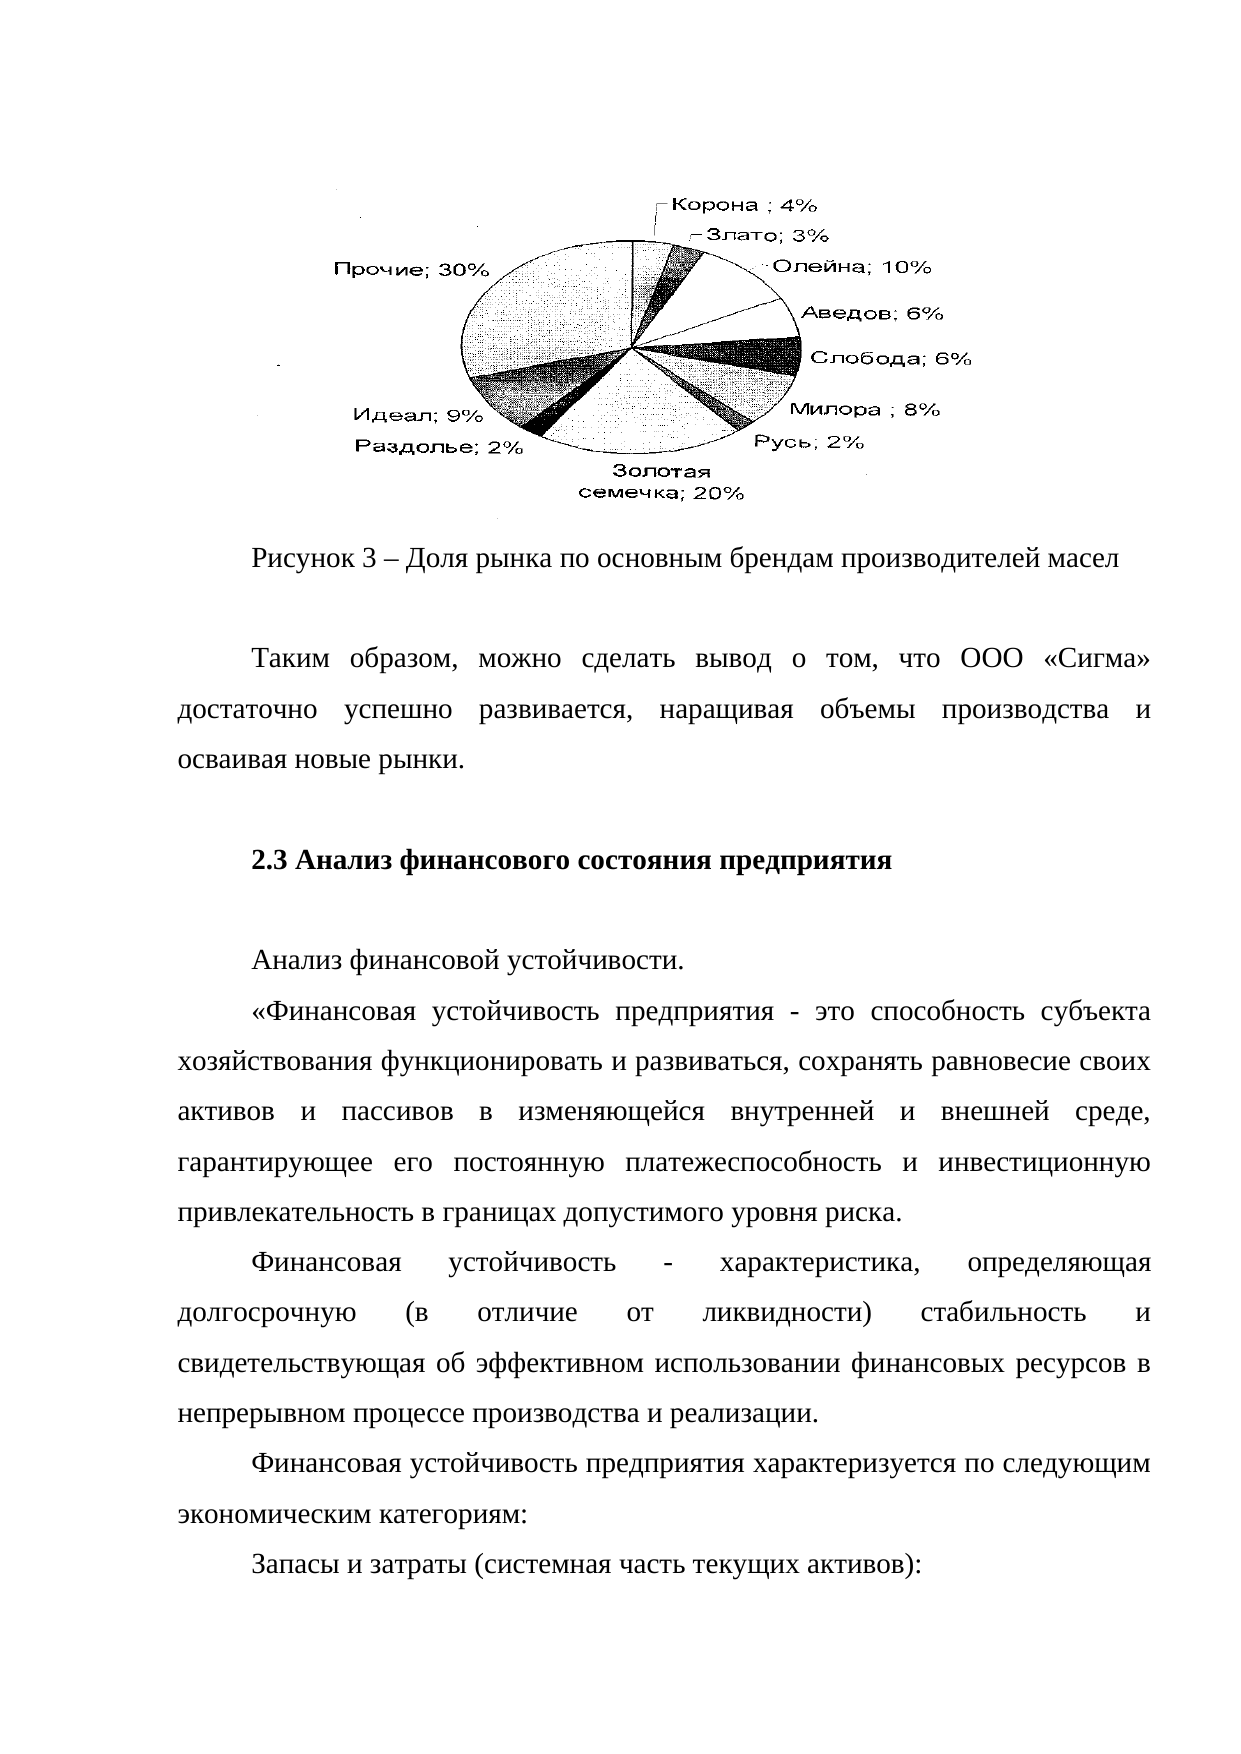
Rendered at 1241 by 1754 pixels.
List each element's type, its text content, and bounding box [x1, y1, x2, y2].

text Рисунок 3 – Доля рынка по основным брендам производителей масел [177, 540, 1152, 573]
text Финансовая устойчивость предприятия характеризуется по следующим экономическим категориям: [177, 1446, 1152, 1529]
text Таким образом, можно сделать вывод о том, что ООО «Сигма» достаточно успешно развивается, наращивая объемы производства и осваивая новые рынки. [177, 641, 1152, 775]
text Анализ финансовой устойчивости. [177, 942, 1152, 976]
text Финансовая устойчивость - характеристика, определяющая долгосрочную (в отличие от ликвидности) стабильность и свидетельствующая об эффективном использовании финансовых ресурсов в непрерывном процессе производства и реализации. [177, 1244, 1152, 1429]
subtitle 2.3 Анализ финансового состояния предприятия [177, 842, 1152, 875]
text Запасы и затраты (системная часть текущих активов): [177, 1546, 1152, 1580]
picture [251, 168, 1080, 528]
text «Финансовая устойчивость предприятия - это способность субъекта хозяйствования функционировать и развиваться, сохранять равновесие своих активов и пассивов в изменяющейся внутренней и внешней среде, гарантирующее его постоянную платежеспособность и инвестиционную привлекательность в границах допустимого уровня риска. [177, 993, 1152, 1227]
